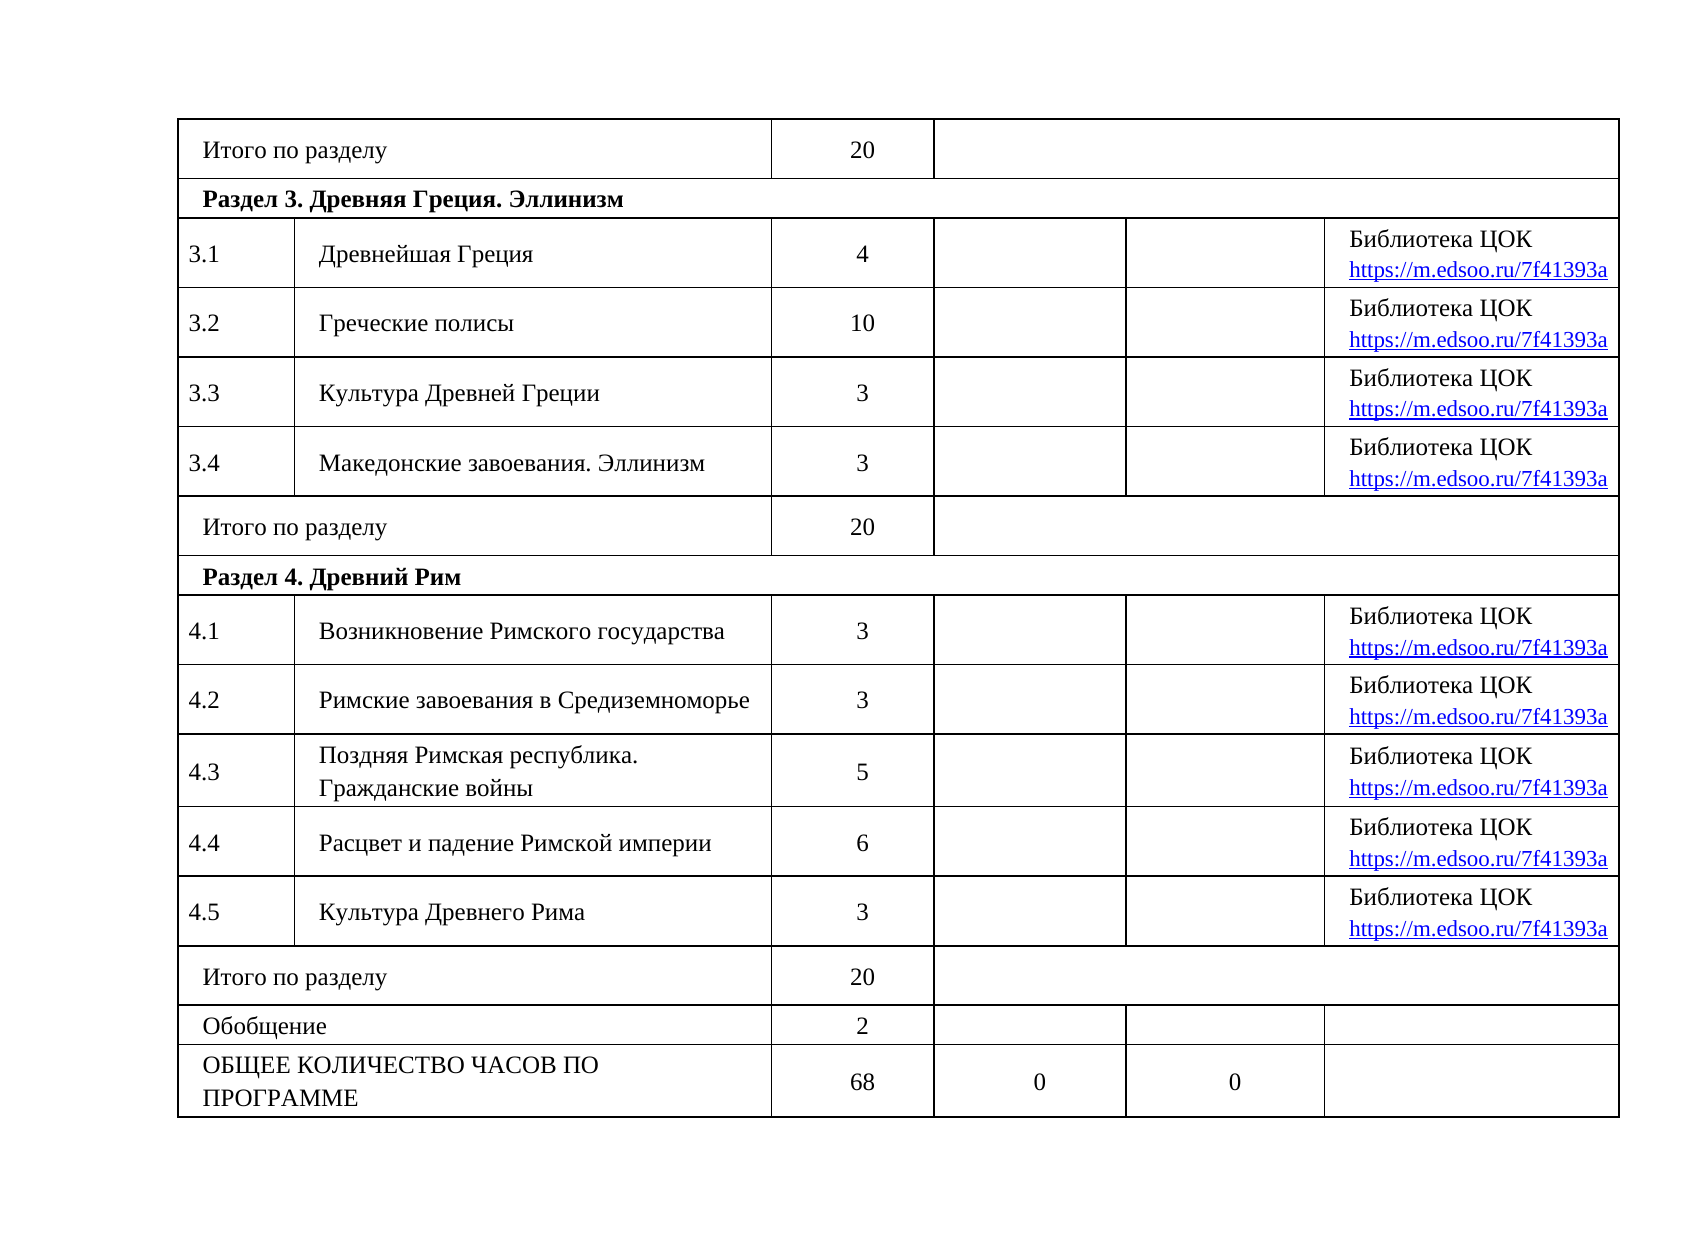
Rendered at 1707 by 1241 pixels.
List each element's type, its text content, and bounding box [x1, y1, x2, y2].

table_cell Греческие полисы [295, 288, 771, 356]
table_cell [935, 596, 1125, 664]
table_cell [1325, 219, 1618, 287]
table_cell 10 [772, 288, 933, 356]
table_cell 3 [772, 665, 933, 733]
table_cell 4.1 [179, 596, 294, 664]
table_cell 0 [1127, 1045, 1324, 1116]
table_cell Расцвет и падение Римской империи [295, 807, 771, 875]
table_cell [935, 807, 1125, 875]
table_cell Библиотека ЦОК https://m.edsoo.ru/7f41393a [1325, 735, 1618, 806]
table_cell Поздняя Римская республика. Гражданские войны [295, 735, 771, 806]
table_cell [1127, 288, 1324, 356]
table_cell 4.5 [179, 877, 294, 945]
table_cell [1325, 1006, 1618, 1044]
table_cell [1127, 1006, 1324, 1044]
table_cell Библиотека ЦОК https://m.edsoo.ru/7f41393a [1325, 807, 1618, 875]
table_cell 20 [772, 947, 933, 1004]
table_cell Римские завоевания в Средиземноморье [295, 665, 771, 733]
table_cell 20 [772, 497, 933, 555]
table_cell Раздел 4. Древний Рим [179, 556, 1618, 594]
table_cell [1127, 877, 1324, 945]
table_cell Библиотека ЦОК https://m.edsoo.ru/7f41393a [1325, 427, 1618, 495]
table_cell [935, 1006, 1125, 1044]
table_cell Библиотека ЦОК https://m.edsoo.ru/7f41393a [1325, 596, 1618, 664]
table_cell Культура Древней Греции [295, 358, 771, 426]
table_cell ОБЩЕЕ КОЛИЧЕСТВО ЧАСОВ ПО ПРОГРАММЕ [179, 1045, 771, 1116]
table_cell 68 [772, 1045, 933, 1116]
table_cell [935, 497, 1618, 555]
table_cell [1127, 427, 1324, 495]
table_cell 3.1 [179, 219, 294, 287]
table_cell 3.3 [179, 358, 294, 426]
table_cell [935, 735, 1125, 806]
table_cell [1127, 219, 1324, 287]
table_cell 4.2 [179, 665, 294, 733]
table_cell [1325, 288, 1618, 356]
table_cell 0 [935, 1045, 1125, 1116]
table_cell Итого по разделу [179, 497, 771, 555]
table_cell Итого по разделу [179, 947, 771, 1004]
table_cell Возникновение Римского государства [295, 596, 771, 664]
table_cell [1127, 807, 1324, 875]
table_cell 3.2 [179, 288, 294, 356]
table_cell 3 [772, 358, 933, 426]
table_cell Итого по разделу [179, 120, 771, 178]
table_cell [935, 947, 1618, 1004]
table_cell [1127, 665, 1324, 733]
table_cell Культура Древнего Рима [295, 877, 771, 945]
table_cell [935, 358, 1125, 426]
table_cell [935, 877, 1125, 945]
table_cell 3 [772, 427, 933, 495]
table_cell [935, 120, 1618, 178]
table_cell Обобщение [179, 1006, 771, 1044]
table_cell [935, 427, 1125, 495]
table_cell 20 [772, 120, 933, 178]
table_cell [935, 288, 1125, 356]
table_cell Раздел 3. Древняя Греция. Эллинизм [179, 179, 1618, 217]
table_cell 4.3 [179, 735, 294, 806]
table_cell 4.4 [179, 807, 294, 875]
table_cell 5 [772, 735, 933, 806]
table_cell [1127, 358, 1324, 426]
table_cell 3 [772, 596, 933, 664]
table_cell 3 [772, 877, 933, 945]
table_cell Библиотека ЦОК https://m.edsoo.ru/7f41393a [1325, 358, 1618, 426]
table_cell [1325, 1045, 1618, 1116]
table_cell [935, 219, 1125, 287]
table_cell 2 [772, 1006, 933, 1044]
table_cell [1127, 596, 1324, 664]
table_cell Библиотека ЦОК https://m.edsoo.ru/7f41393a [1325, 665, 1618, 733]
table_cell 4 [772, 219, 933, 287]
table_cell Библиотека ЦОК https://m.edsoo.ru/7f41393a [1325, 877, 1618, 945]
table_cell [1127, 735, 1324, 806]
table_cell Древнейшая Греция [295, 219, 771, 287]
table_cell 6 [772, 807, 933, 875]
table_cell Македонские завоевания. Эллинизм [295, 427, 771, 495]
table_cell 3.4 [179, 427, 294, 495]
table_cell [935, 665, 1125, 733]
